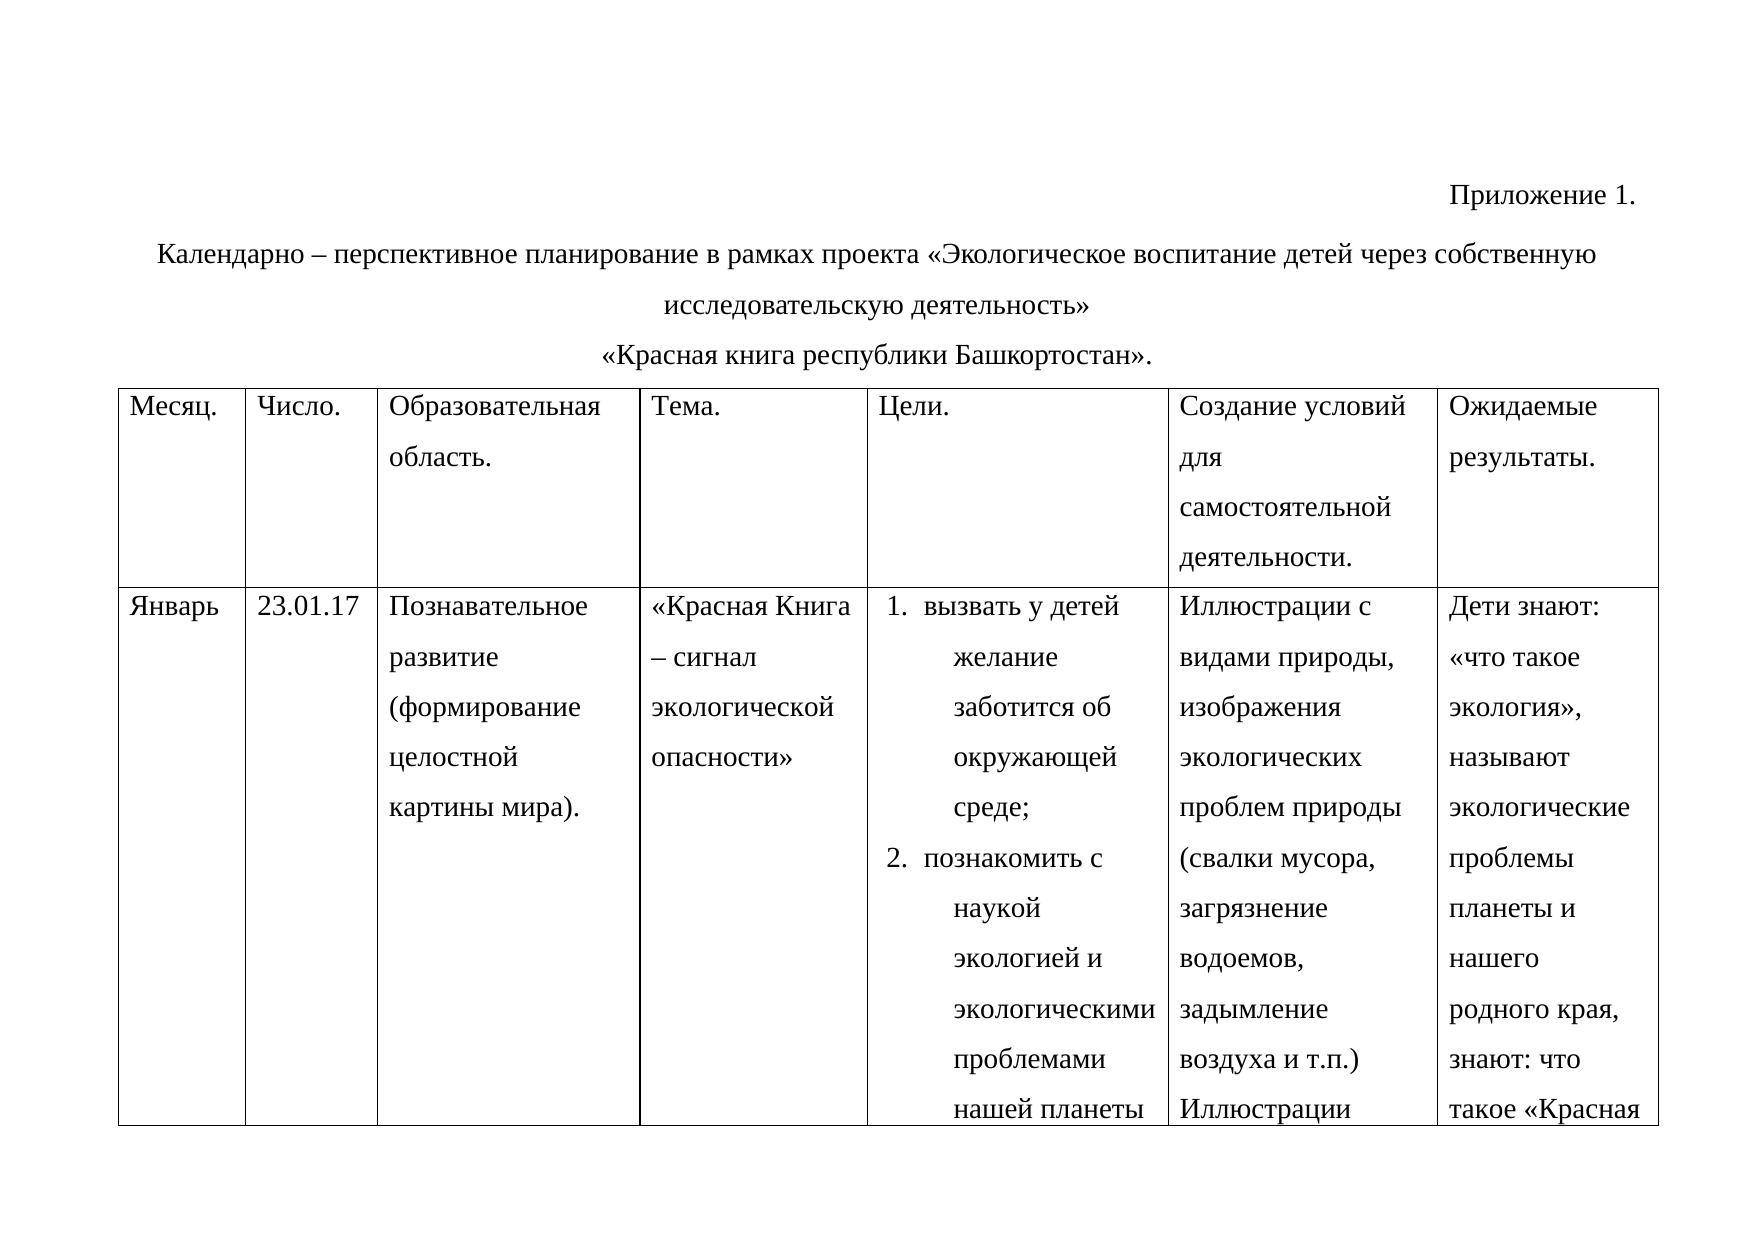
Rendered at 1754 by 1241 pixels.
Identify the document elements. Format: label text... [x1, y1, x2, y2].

table_header Создание условий для самостоятельной деятельности. [1169, 389, 1437, 587]
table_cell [1169, 588, 1437, 1125]
table_header Тема. [641, 389, 867, 587]
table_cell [641, 588, 867, 1125]
table_header Месяц. [119, 389, 245, 587]
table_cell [1438, 588, 1658, 1125]
subtitle Календарно – перспективное планирование в рамках проекта «Экологическое воспитание детей через собственную исследовательскую деятельность» «Красная книга республики Башкортостан». [118, 237, 1636, 371]
table_header Цели. [868, 389, 1168, 587]
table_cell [378, 588, 639, 1125]
table_cell 23.01.17 [246, 588, 377, 1125]
table_header Число. [246, 389, 377, 587]
table_cell Январь Февраль [119, 588, 245, 1125]
table_header Образовательная область. [378, 389, 639, 587]
table_header Ожидаемые результаты. [1438, 389, 1658, 587]
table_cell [868, 588, 1168, 1125]
subtitle Приложение 1. [118, 177, 1636, 211]
